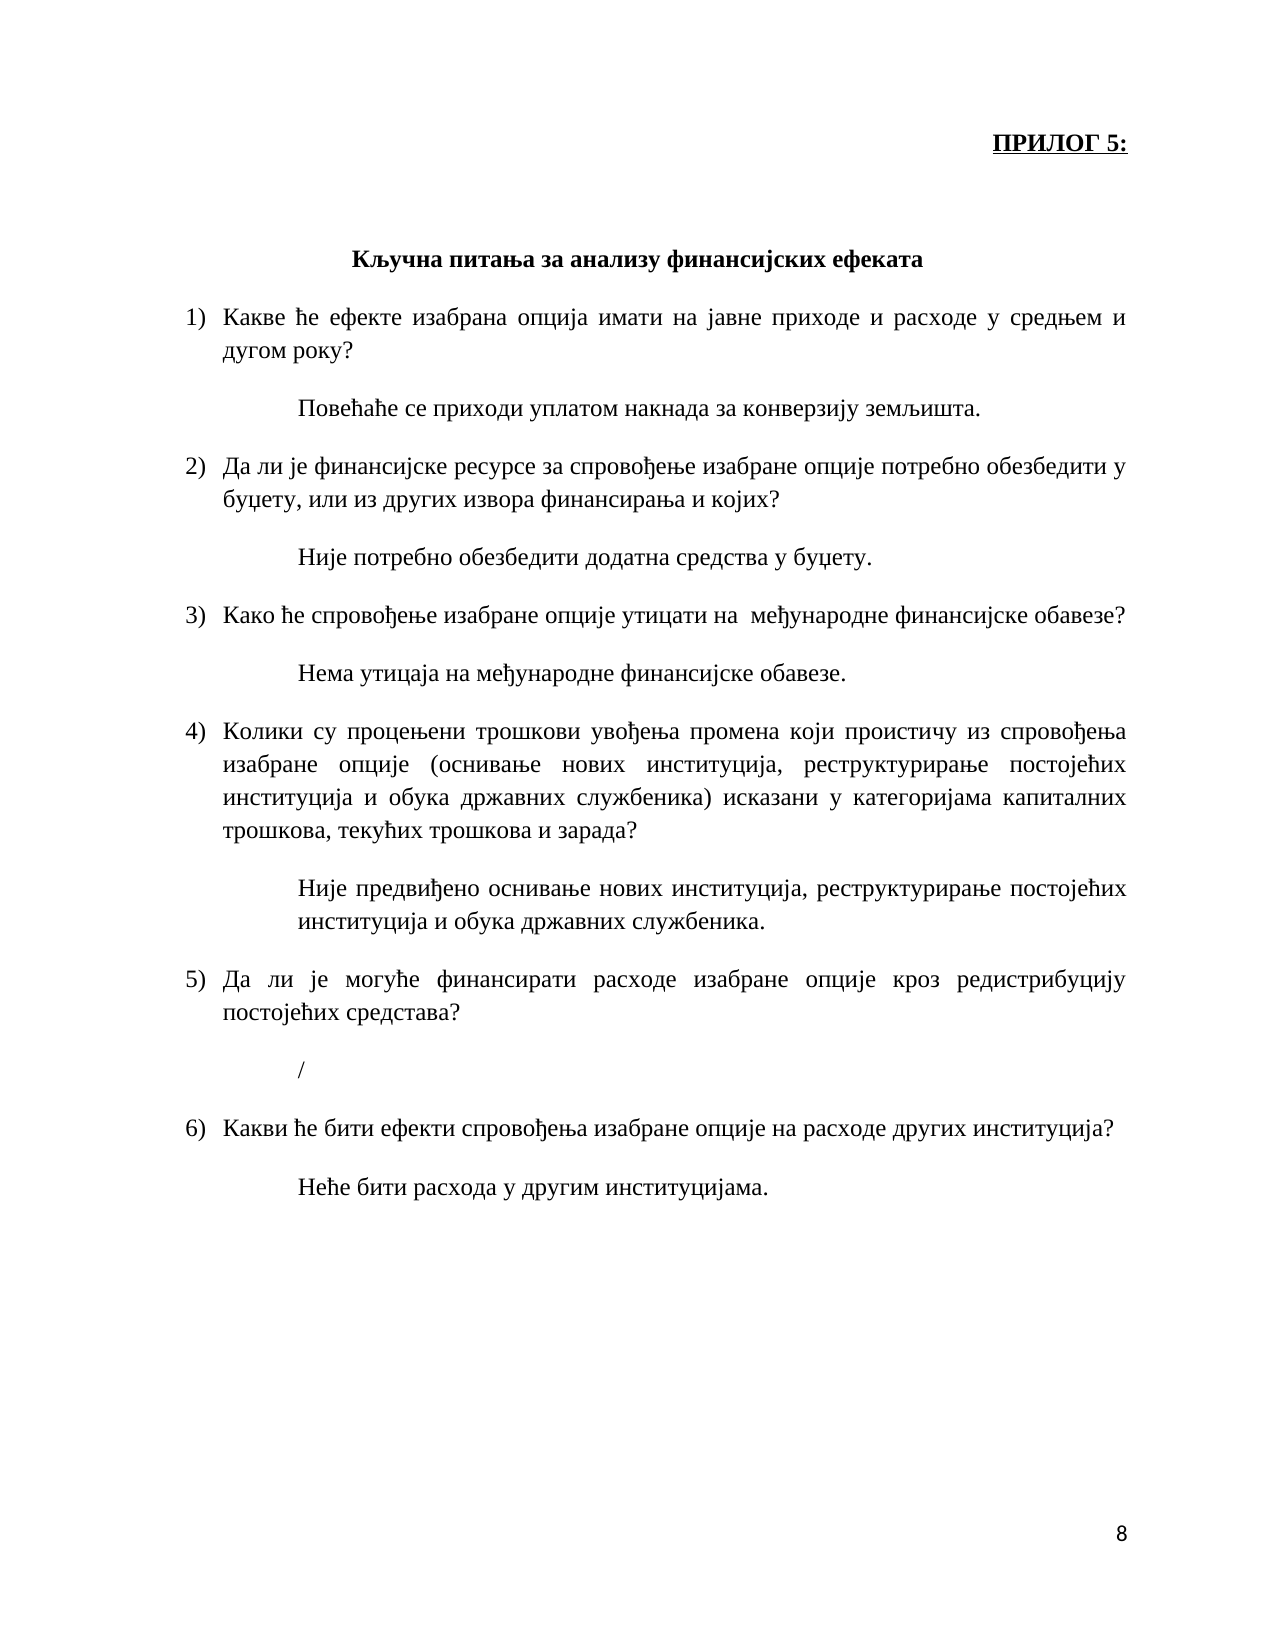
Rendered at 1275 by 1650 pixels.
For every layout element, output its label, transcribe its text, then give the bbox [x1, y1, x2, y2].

list Како ће спровођење изабране опције утицати на међународне финансијске обавезе? [185, 600, 1127, 629]
text Није потребно обезбедити додатна средства у буџету. [223, 542, 1127, 571]
text Није предвиђено оснивање нових институција, реструктурирање постојећих институција и обука државних службеника. [298, 873, 1127, 935]
text Нема утицаја на међународне финансијске обавезе. [298, 658, 1127, 687]
text / [298, 1056, 1127, 1084]
list Да ли је финансијске ресурсе за спровођење изабране опције потребно обезбедити у буџету, или из других извора финансирања и којих? [185, 451, 1127, 513]
text Неће бити расхода у другим институцијама. [298, 1172, 1127, 1200]
list Какви ће бити ефекти спровођења изабране опције на расходе других институција? [185, 1113, 1127, 1142]
text Повећаће се приходи уплатом накнада за конверзију земљишта. [223, 393, 1127, 422]
list Да ли је могуће финансирати расходе изабране опције кроз редистрибуцију постојећих средстава? [185, 964, 1127, 1026]
text Кључна питања за анализу финансијских ефеката [148, 244, 1127, 273]
list Какве ће ефекте изабранa опцијa имати на јавне приходе и расходе у средњем и дугом року? [185, 302, 1127, 364]
text ПРИЛОГ 5: [148, 128, 1127, 157]
list Колики су процењени трошкови увођења промена који проистичу из спровођења изабране опције (оснивање нових институција, реструктурирање постојећих институција и обука државних службеника) исказани у категоријама капиталних трошкова, текућих трошкова и зарада? [185, 716, 1127, 844]
